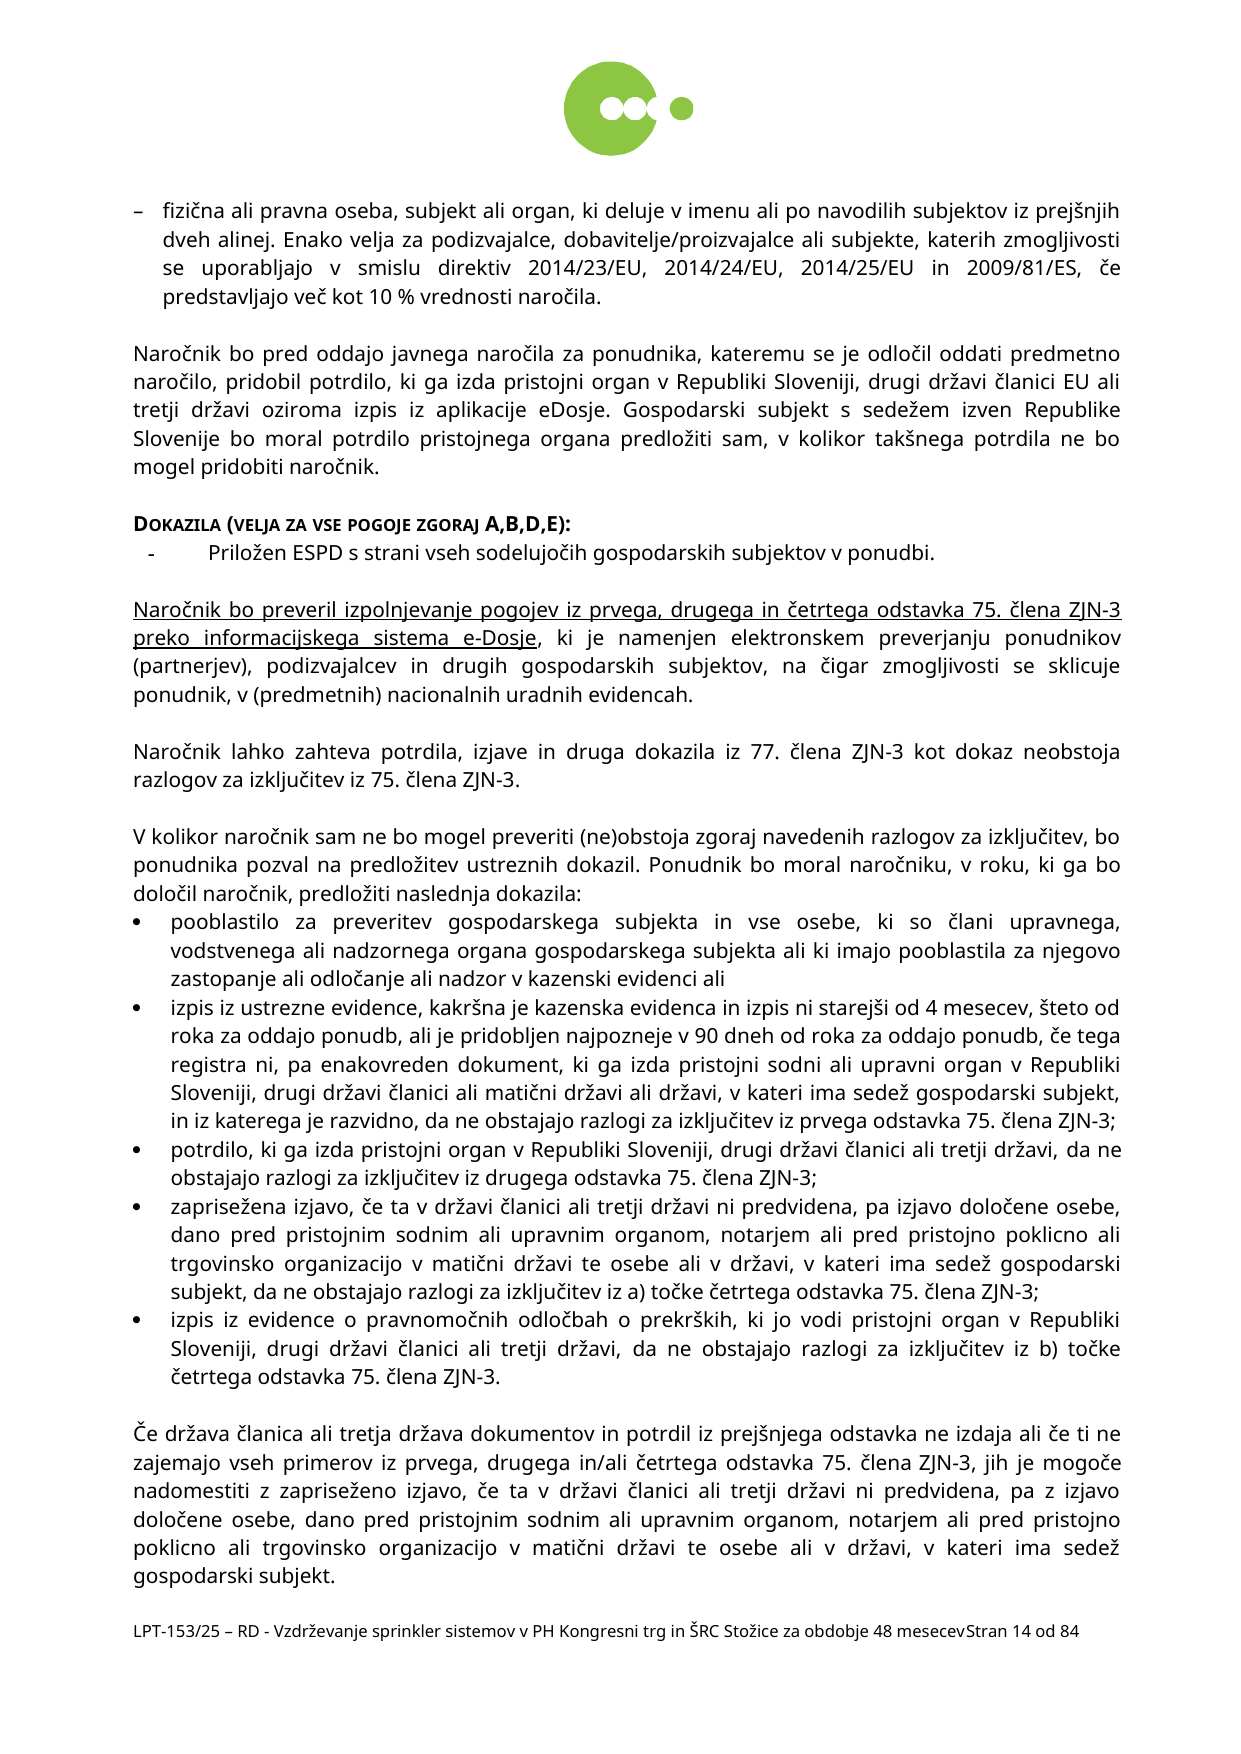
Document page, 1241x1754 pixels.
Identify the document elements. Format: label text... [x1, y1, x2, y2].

list izpis iz evidence o pravnomočnih odločbah o prekrških, ki jo vodi pristojni organ v Republiki Sloveniji, drugi državi članici ali tretji državi, da ne obstajajo razlogi za izključitev iz b) točke četrtega odstavka 75. člena ZJN-3. [133, 1306, 1122, 1391]
text Naročnik bo preveril izpolnjevanje pogojev iz prvega, drugega in četrtega odstavka 75. člena ZJN-3 preko informacijskega sistema e-Dosje, ki je namenjen elektronskem preverjanju ponudnikov (partnerjev), podizvajalcev in drugih gospodarskih subjektov, na čigar zmogljivosti se sklicuje ponudnik, v (predmetnih) nacionalnih uradnih evidencah. [133, 595, 1122, 619]
list potrdilo, ki ga izda pristojni organ v Republiki Sloveniji, drugi državi članici ali tretji državi, da ne obstajajo razlogi za izključitev iz drugega odstavka 75. člena ZJN-3; [133, 1135, 1122, 1192]
list pooblastilo za preveritev gospodarskega subjekta in vse osebe, ki so člani upravnega, vodstvenega ali nadzornega organa gospodarskega subjekta ali ki imajo pooblastila za njegovo zastopanje ali odločanje ali nadzor v kazenski evidenci ali [133, 907, 1122, 993]
text Naročnik lahko zahteva potrdila, izjave in druga dokazila iz 77. člena ZJN-3 kot dokaz neobstoja razlogov za izključitev iz 75. člena ZJN-3. [133, 737, 1122, 794]
text Če država članica ali tretja država dokumentov in potrdil iz prejšnjega odstavka ne izdaja ali če ti ne zajemajo vseh primerov iz prvega, drugega in/ali četrtega odstavka 75. člena ZJN-3, jih je mogoče nadomestiti z zapriseženo izjavo, če ta v državi članici ali tretji državi ni predvidena, pa z izjavo določene osebe, dano pred pristojnim sodnim ali upravnim organom, notarjem ali pred pristojno poklicno ali trgovinsko organizacijo v matični državi te osebe ali v državi, v kateri ima sedež gospodarski subjekt. [133, 1419, 1122, 1590]
list izpis iz ustrezne evidence, kakršna je kazenska evidenca in izpis ni starejši od 4 mesecev, šteto od roka za oddajo ponudb, ali je pridobljen najpozneje v 90 dneh od roka za oddajo ponudb, če tega registra ni, pa enakovreden dokument, ki ga izda pristojni sodni ali upravni organ v Republiki Sloveniji, drugi državi članici ali matični državi ali državi, v kateri ima sedež gospodarski subjekt, in iz katerega je razvidno, da ne obstajajo razlogi za izključitev iz prvega odstavka 75. člena ZJN-3; [133, 993, 1122, 1135]
text Naročnik bo preveril izpolnjevanje pogojev iz prvega, drugega in četrtega odstavka 75. člena ZJN-3 preko informacijskega sistema e-Dosje, ki je namenjen elektronskem preverjanju ponudnikov (partnerjev), podizvajalcev in drugih gospodarskih subjektov, na čigar zmogljivosti se sklicuje ponudnik, v (predmetnih) nacionalnih uradnih evidencah. [133, 620, 1122, 708]
list Priložen ESPD s strani vseh sodelujočih gospodarskih subjektov v ponudbi. [148, 538, 1122, 566]
text V kolikor naročnik sam ne bo mogel preveriti (ne)obstoja zgoraj navedenih razlogov za izključitev, bo ponudnika pozval na predložitev ustreznih dokazil. Ponudnik bo moral naročniku, v roku, ki ga bo določil naročnik, predložiti naslednja dokazila: [133, 822, 1122, 907]
list fizična ali pravna oseba, subjekt ali organ, ki deluje v imenu ali po navodilih subjektov iz prejšnjih dveh alinej. Enako velja za podizvajalce, dobavitelje/proizvajalce ali subjekte, katerih zmogljivosti se uporabljajo v smislu direktiv 2014/23/EU, 2014/24/EU, 2014/25/EU in 2009/81/ES, če predstavljajo več kot 10 % vrednosti naročila. [133, 197, 1122, 310]
text Dokazila (velja za vse pogoje zgoraj A,B,D,E): [133, 509, 1122, 538]
text Naročnik bo pred oddajo javnega naročila za ponudnika, kateremu se je odločil oddati predmetno naročilo, pridobil potrdilo, ki ga izda pristojni organ v Republiki Sloveniji, drugi državi članici EU ali tretji državi oziroma izpis iz aplikacije eDosje. Gospodarski subjekt s sedežem izven Republike Slovenije bo moral potrdilo pristojnega organa predložiti sam, v kolikor takšnega potrdila ne bo mogel pridobiti naročnik. [133, 339, 1122, 481]
list zaprisežena izjavo, če ta v državi članici ali tretji državi ni predvidena, pa izjavo določene osebe, dano pred pristojnim sodnim ali upravnim organom, notarjem ali pred pristojno poklicno ali trgovinsko organizacijo v matični državi te osebe ali v državi, v kateri ima sedež gospodarski subjekt, da ne obstajajo razlogi za izključitev iz a) točke četrtega odstavka 75. člena ZJN-3; [133, 1192, 1122, 1306]
